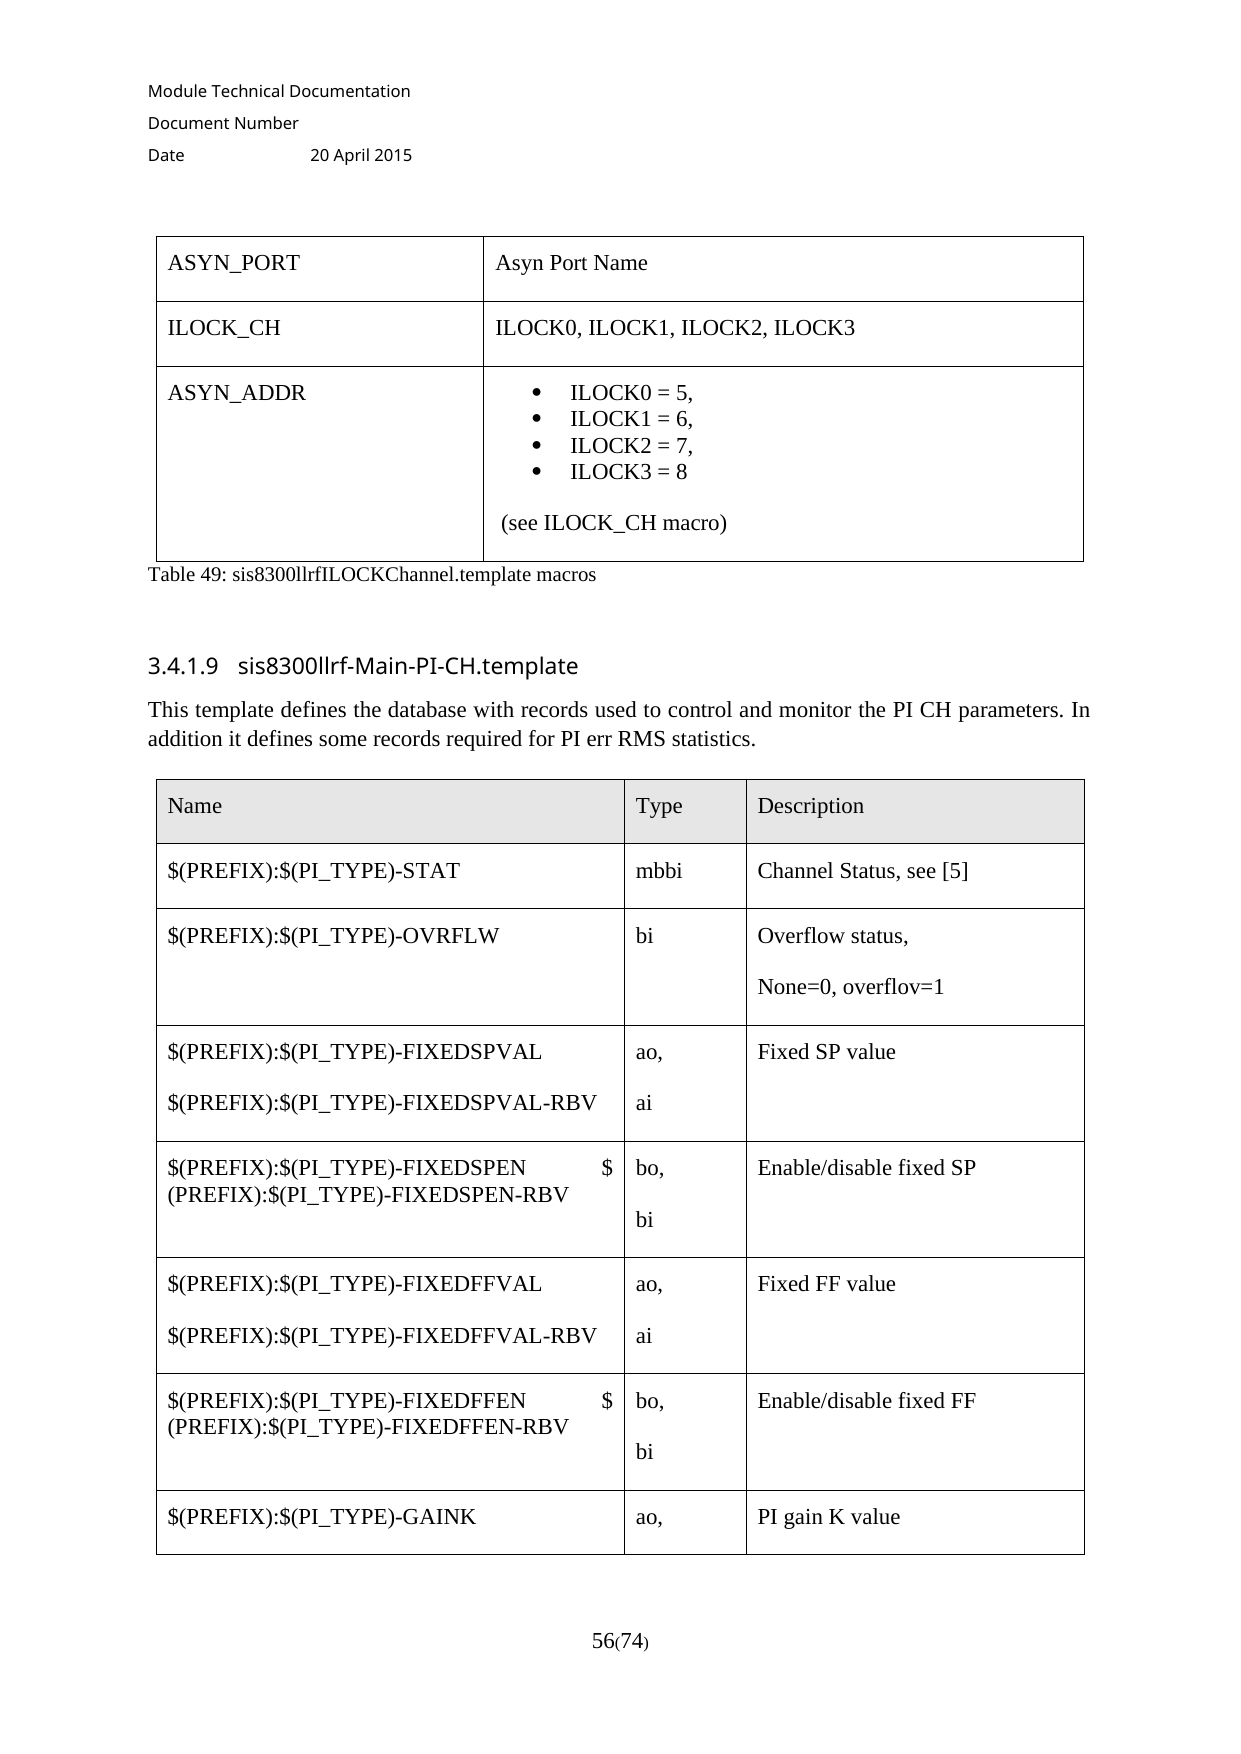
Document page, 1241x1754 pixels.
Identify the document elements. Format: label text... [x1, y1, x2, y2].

text Table 49: sis8300llrfILOCKChannel.template macros [148, 562, 1092, 586]
table_header Name [157, 780, 624, 843]
table_cell $(PREFIX):$(PI_TYPE)-STAT [157, 844, 624, 908]
table_cell PI gain K value [747, 1491, 1084, 1554]
table_cell Channel Status, see [747, 844, 1084, 908]
table_cell ILOCK0, ILOCK1, ILOCK2, ILOCK3 [484, 302, 1083, 366]
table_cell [157, 1491, 624, 1554]
table_cell Enable/disable fixed SP [747, 1142, 1084, 1257]
table_header Type [625, 780, 746, 843]
table_cell bo, bi [625, 1142, 746, 1257]
table_cell ILOCK_CH [157, 302, 483, 366]
table_cell bo, bi [625, 1374, 746, 1489]
text This template defines the database with records used to control and monitor the PI CH parameters. In addition it defines some records required for PI err RMS statistics. [148, 697, 1092, 751]
table_cell ao, ai [625, 1026, 746, 1141]
table_cell Enable/disable fixed FF [747, 1374, 1084, 1489]
table_cell Fixed SP value [747, 1026, 1084, 1141]
table_cell $(PREFIX):$(PI_TYPE)-FIXEDFFEN $(PREFIX):$(PI_TYPE)-FIXEDFFEN-RBV [157, 1374, 624, 1489]
table_cell mbbi [625, 844, 746, 908]
table_cell ASYN_ADDR [157, 367, 483, 561]
table_cell Asyn Port Name [484, 237, 1083, 301]
table_cell ILOCK0 = 5, ILOCK1 = 6, ILOCK2 = 7, ILOCK3 = 8 (see ILOCK_CH macro) [484, 367, 1083, 561]
table_cell $(PREFIX):$(PI_TYPE)-FIXEDSPVAL $(PREFIX):$(PI_TYPE)-FIXEDSPVAL-RBV [157, 1026, 624, 1141]
table_cell $(PREFIX):$(PI_TYPE)-FIXEDFFVAL $(PREFIX):$(PI_TYPE)-FIXEDFFVAL-RBV [157, 1258, 624, 1373]
subtitle sis8300llrf-Main-PI-CH.template [148, 650, 1092, 682]
table_cell $(PREFIX):$(PI_TYPE)-OVRFLW [157, 909, 624, 1024]
table_cell $(PREFIX):$(PI_TYPE)-FIXEDSPEN $(PREFIX):$(PI_TYPE)-FIXEDSPEN-RBV [157, 1142, 624, 1257]
table_cell Overflow status, None=0, overflov=1 [747, 909, 1084, 1024]
table_header Description [747, 780, 1084, 843]
table_cell Fixed FF value [747, 1258, 1084, 1373]
table_cell ASYN_PORT [157, 237, 483, 301]
table_cell bi [625, 909, 746, 1024]
table_cell ao, ai [625, 1491, 746, 1554]
table_cell ao, ai [625, 1258, 746, 1373]
